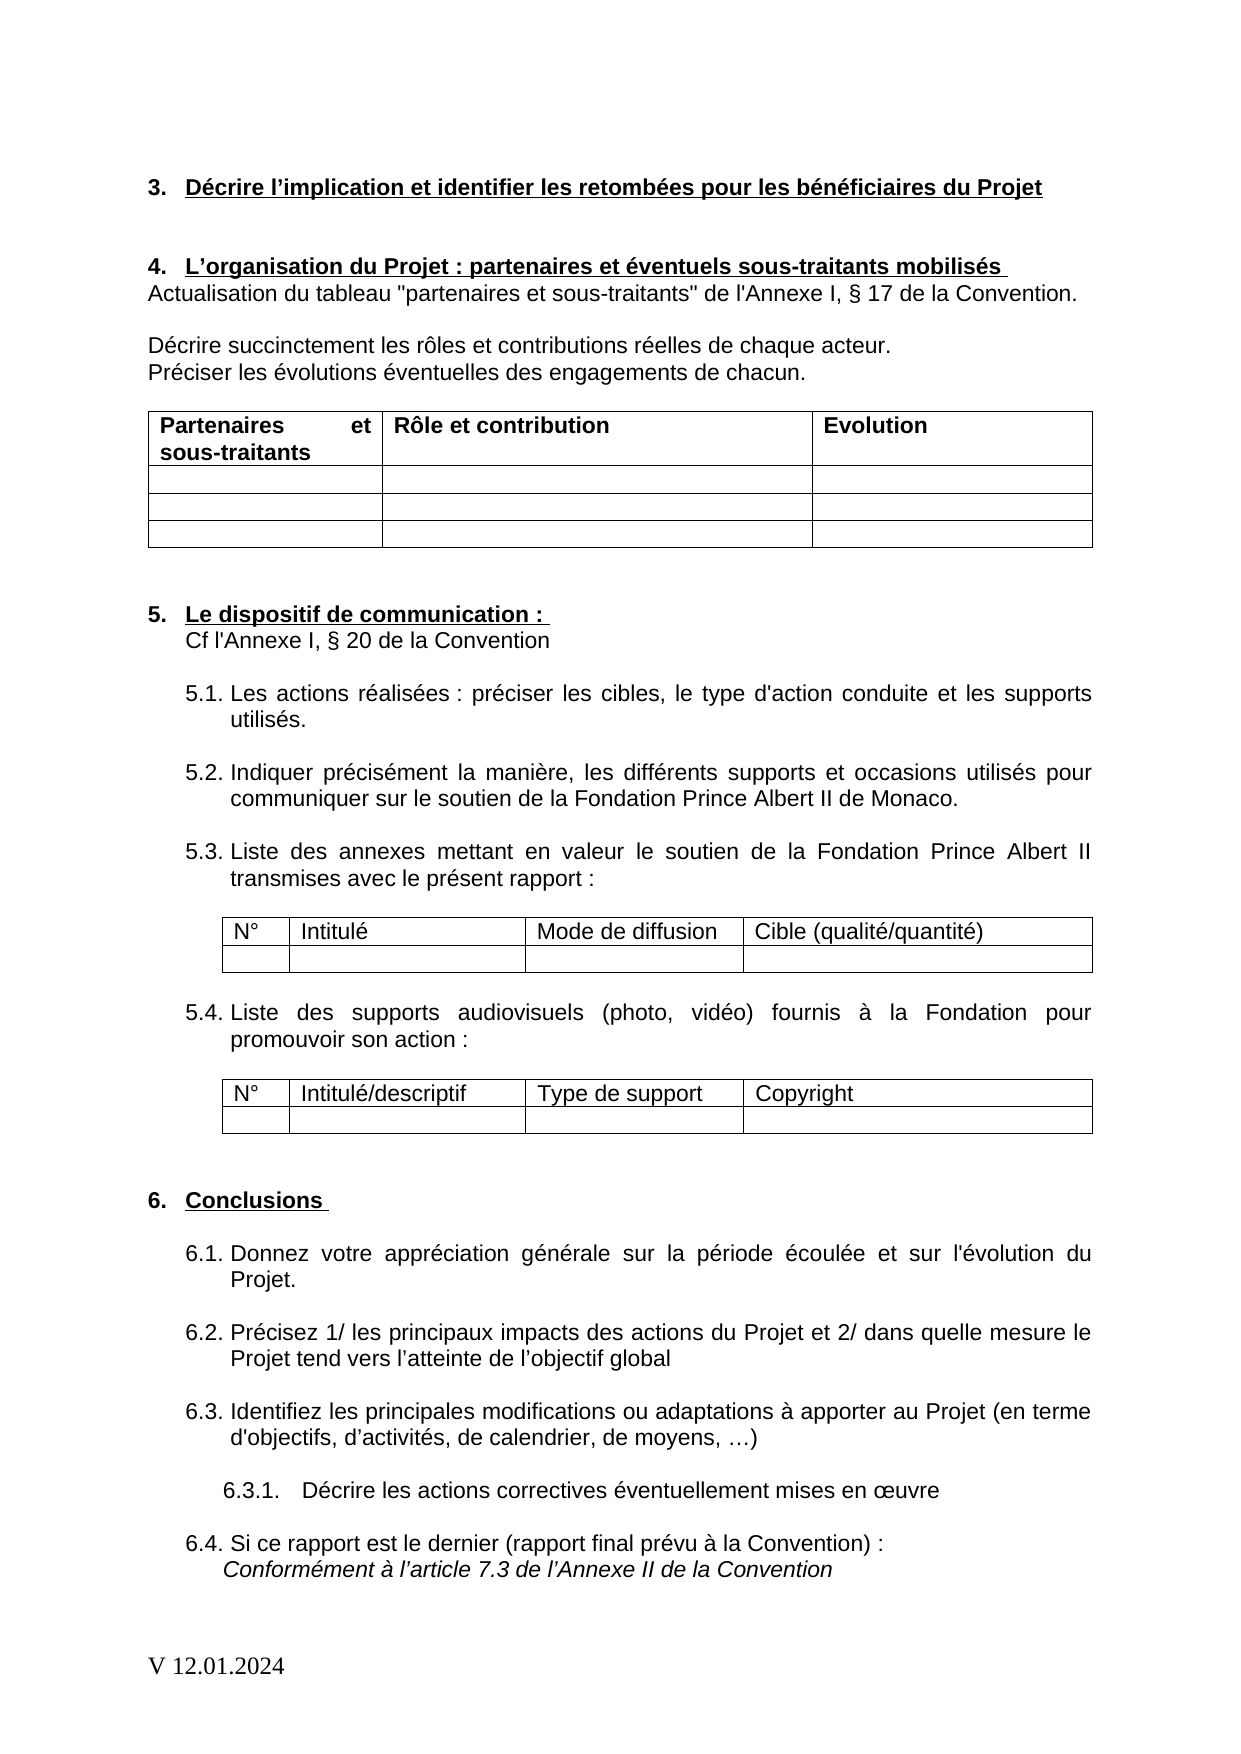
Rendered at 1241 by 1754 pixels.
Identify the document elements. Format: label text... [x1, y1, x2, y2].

table_cell [290, 946, 525, 972]
table_cell [526, 946, 743, 972]
list Donnez votre appréciation générale sur la période écoulée et sur l'évolution du Projet. [185, 1240, 1092, 1292]
table_cell [290, 1107, 525, 1133]
list Conformément à l’article 7.3 de l’Annexe II de la Convention [223, 1556, 1092, 1582]
table_cell [149, 466, 382, 492]
table_cell [223, 1107, 289, 1133]
list Le dispositif de communication : [148, 601, 1092, 627]
list Liste des annexes mettant en valeur le soutien de la Fondation Prince Albert II transmises avec le présent rapport : [185, 838, 1092, 891]
table_header Rôle et contribution [383, 412, 812, 465]
table_header Mode de diffusion [526, 918, 743, 944]
table_header Cible (qualité/quantité) [744, 918, 1092, 944]
table_cell [744, 1107, 1092, 1133]
text Actualisation du tableau "partenaires et sous-traitants" de l'Annexe I, § 17 de la Convention. [148, 279, 1092, 306]
table_header N° [223, 1080, 289, 1106]
text Décrire succinctement les rôles et contributions réelles de chaque acteur. [148, 332, 1092, 358]
table_cell [149, 494, 382, 520]
list Si ce rapport est le dernier (rapport final prévu à la Convention) : [185, 1529, 1092, 1556]
list Décrire les actions correctives éventuellement mises en œuvre [223, 1477, 1092, 1503]
table_header Copyright [744, 1080, 1092, 1106]
text Cf l'Annexe I, § 20 de la Convention [185, 627, 1092, 654]
table_cell [813, 466, 1092, 492]
table_header N° [223, 918, 289, 944]
table_cell [383, 494, 812, 520]
list Précisez 1/ les principaux impacts des actions du Projet et 2/ dans quelle mesure le Projet tend vers l’atteinte de l’objectif global [185, 1319, 1092, 1371]
list Décrire l’implication et identifier les retombées pour les bénéficiaires du Projet [148, 174, 1092, 200]
list Les actions réalisées : préciser les cibles, le type d'action conduite et les supports utilisés. [185, 680, 1092, 733]
table_cell [149, 521, 382, 547]
list Conclusions [148, 1187, 1092, 1213]
list Indiquer précisément la manière, les différents supports et occasions utilisés pour communiquer sur le soutien de II de Monaco. [185, 759, 1092, 812]
table_header Intitulé/descriptif [290, 1080, 525, 1106]
table_cell [744, 946, 1092, 972]
list L’organisation du Projet : partenaires et éventuels sous-traitants mobilisés [148, 253, 1092, 279]
table_cell [526, 1107, 743, 1133]
list Identifiez les principales modifications ou adaptations à apporter au Projet (en terme d'objectifs, d’activités, de calendrier, de moyens, …) [185, 1398, 1092, 1451]
table_cell [813, 521, 1092, 547]
table_header Type de support [526, 1080, 743, 1106]
list Liste des supports audiovisuels (photo, vidéo) fournis à la Fondation pour promouvoir son action : [185, 999, 1092, 1052]
table_header Intitulé [290, 918, 525, 944]
table_cell [383, 466, 812, 492]
table_cell [223, 946, 289, 972]
table_header Partenaires et sous-traitants [149, 412, 382, 465]
text Préciser les évolutions éventuelles des engagements de chacun. [148, 358, 1092, 385]
table_cell [813, 494, 1092, 520]
table_header Evolution [813, 412, 1092, 465]
table_cell [383, 521, 812, 547]
